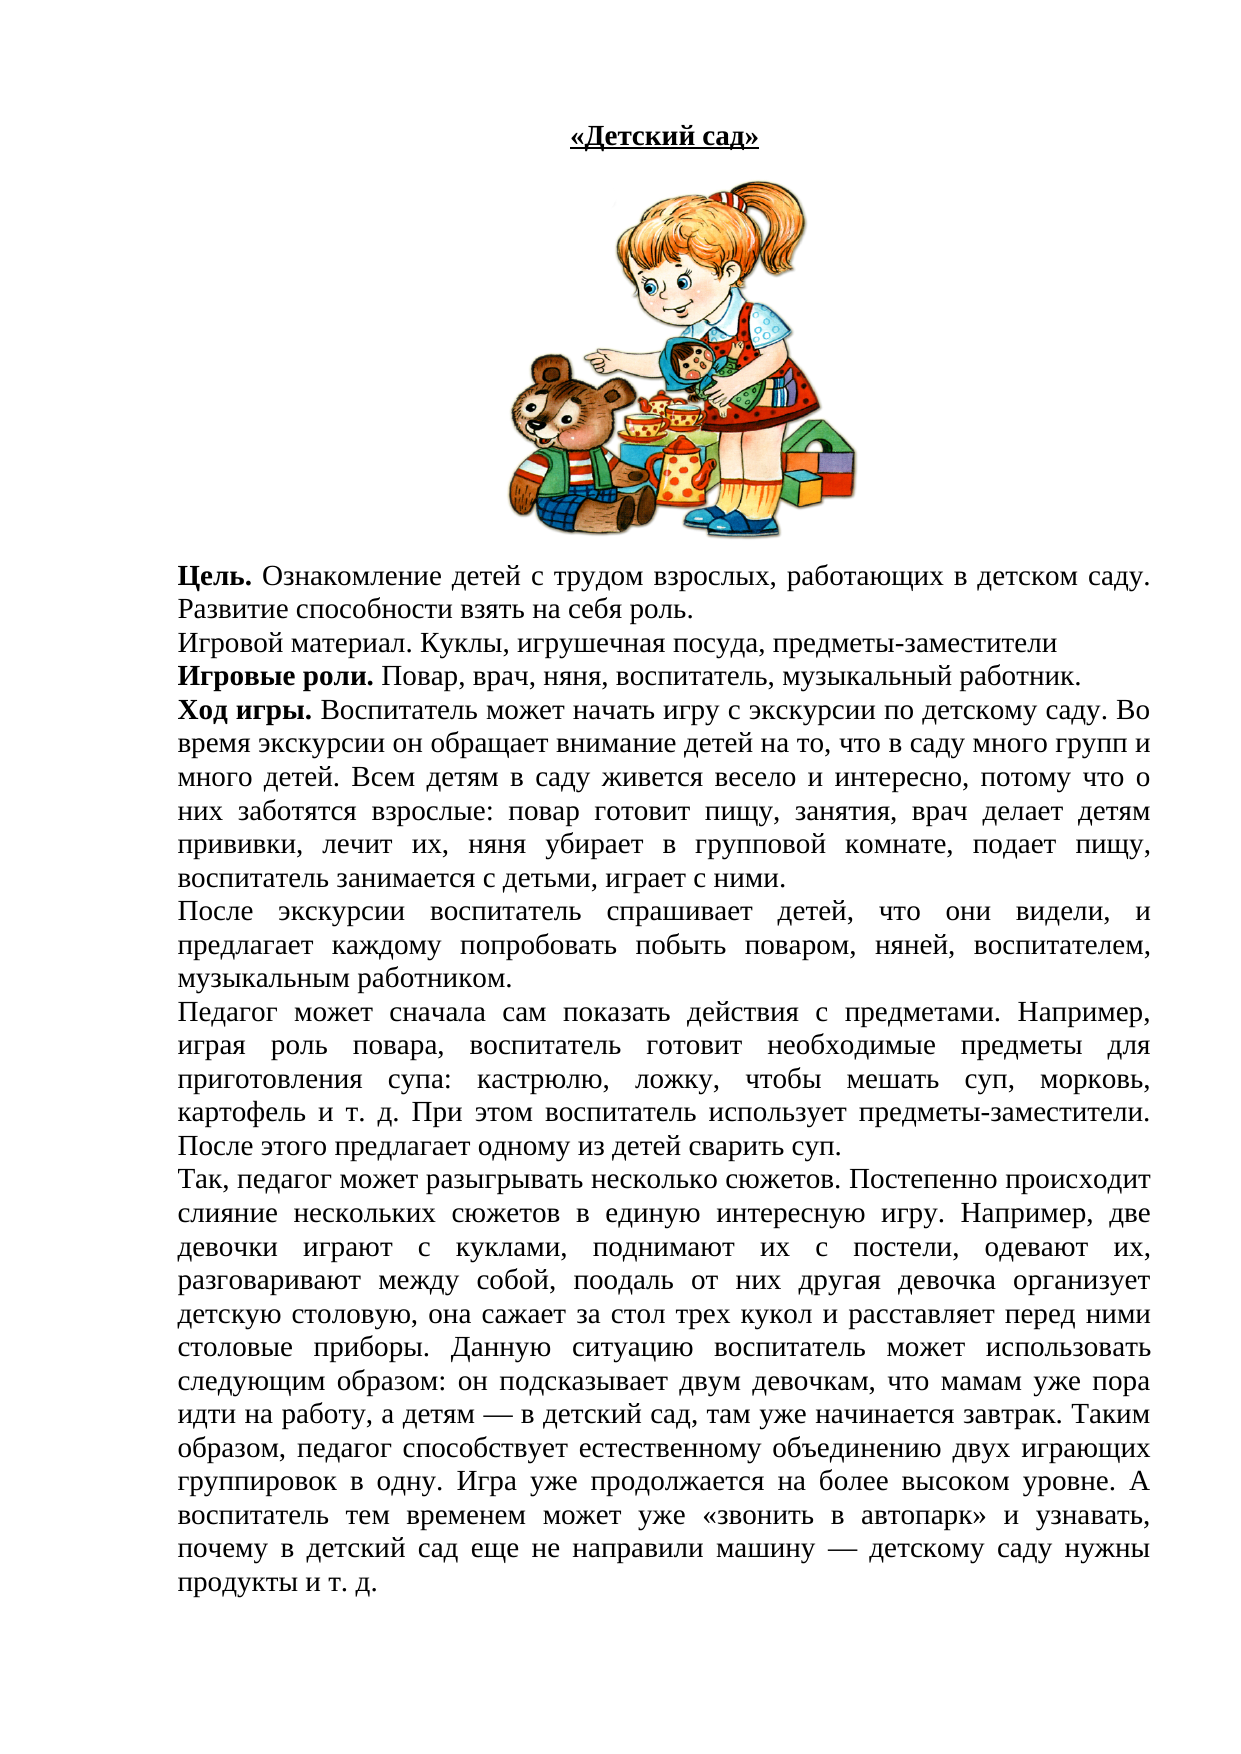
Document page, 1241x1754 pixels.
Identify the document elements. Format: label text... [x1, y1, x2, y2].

text «Детский сад» [177, 118, 1152, 152]
text Цель. Ознакомление детей с трудом взрослых, работающих в детском саду. Развитие способности взять на себя роль. [177, 558, 1152, 625]
picture [451, 151, 878, 558]
text После экскурсии воспитатель спрашивает детей, что они видели, и предлагает каждому попробовать побыть поваром, няней, воспитателем, музыкальным работником. [177, 893, 1152, 994]
text Игровые роли. Повар, врач, няня, воспитатель, музыкальный работник. [177, 658, 1152, 692]
text Игровой материал. Куклы, игрушечная посуда, предметы-заместители [177, 625, 1152, 658]
text Педагог может сначала сам показать действия с предметами. Например, играя роль повара, воспитатель готовит необходимые предметы для приготовления супа: кастрюлю, ложку, чтобы мешать суп, морковь, картофель и т. д. При этом воспитатель использует предметы-заместители. После этого предлагает одному из детей сварить суп. [177, 994, 1152, 1162]
text Ход игры. Воспитатель может начать игру с экскурсии по детскому саду. Во время экскурсии он обращает внимание детей на то, что в саду много групп и много детей. Всем детям в саду живется весело и интересно, потому что о них заботятся взрослые: повар готовит пищу, занятия, врач делает детям прививки, лечит их, няня убирает в групповой комнате, подает пищу, воспитатель занимается с детьми, играет с ними. [177, 692, 1152, 893]
text Так, педагог может разыгрывать несколько сюжетов. Постепенно происходит слияние нескольких сюжетов в единую интересную игру. Например, две девочки играют с куклами, поднимают их с постели, одевают их, разговаривают между собой, поодаль от них другая девочка организует детскую столовую, она сажает за стол трех кукол и расставляет перед ними столовые приборы. Данную ситуацию воспитатель может использовать следующим образом: он подсказывает двум девочкам, что мамам уже пора идти на работу, а детям — в детский сад, там уже начинается завтрак. Таким образом, педагог способствует естественному объединению двух играющих группировок в одну. Игра уже продолжается на более высоком уровне. А воспитатель тем временем может уже «звонить в автопарк» и узнавать, почему в детский сад еще не направили машину — детскому саду нужны продукты и т. д. [177, 1162, 1152, 1598]
